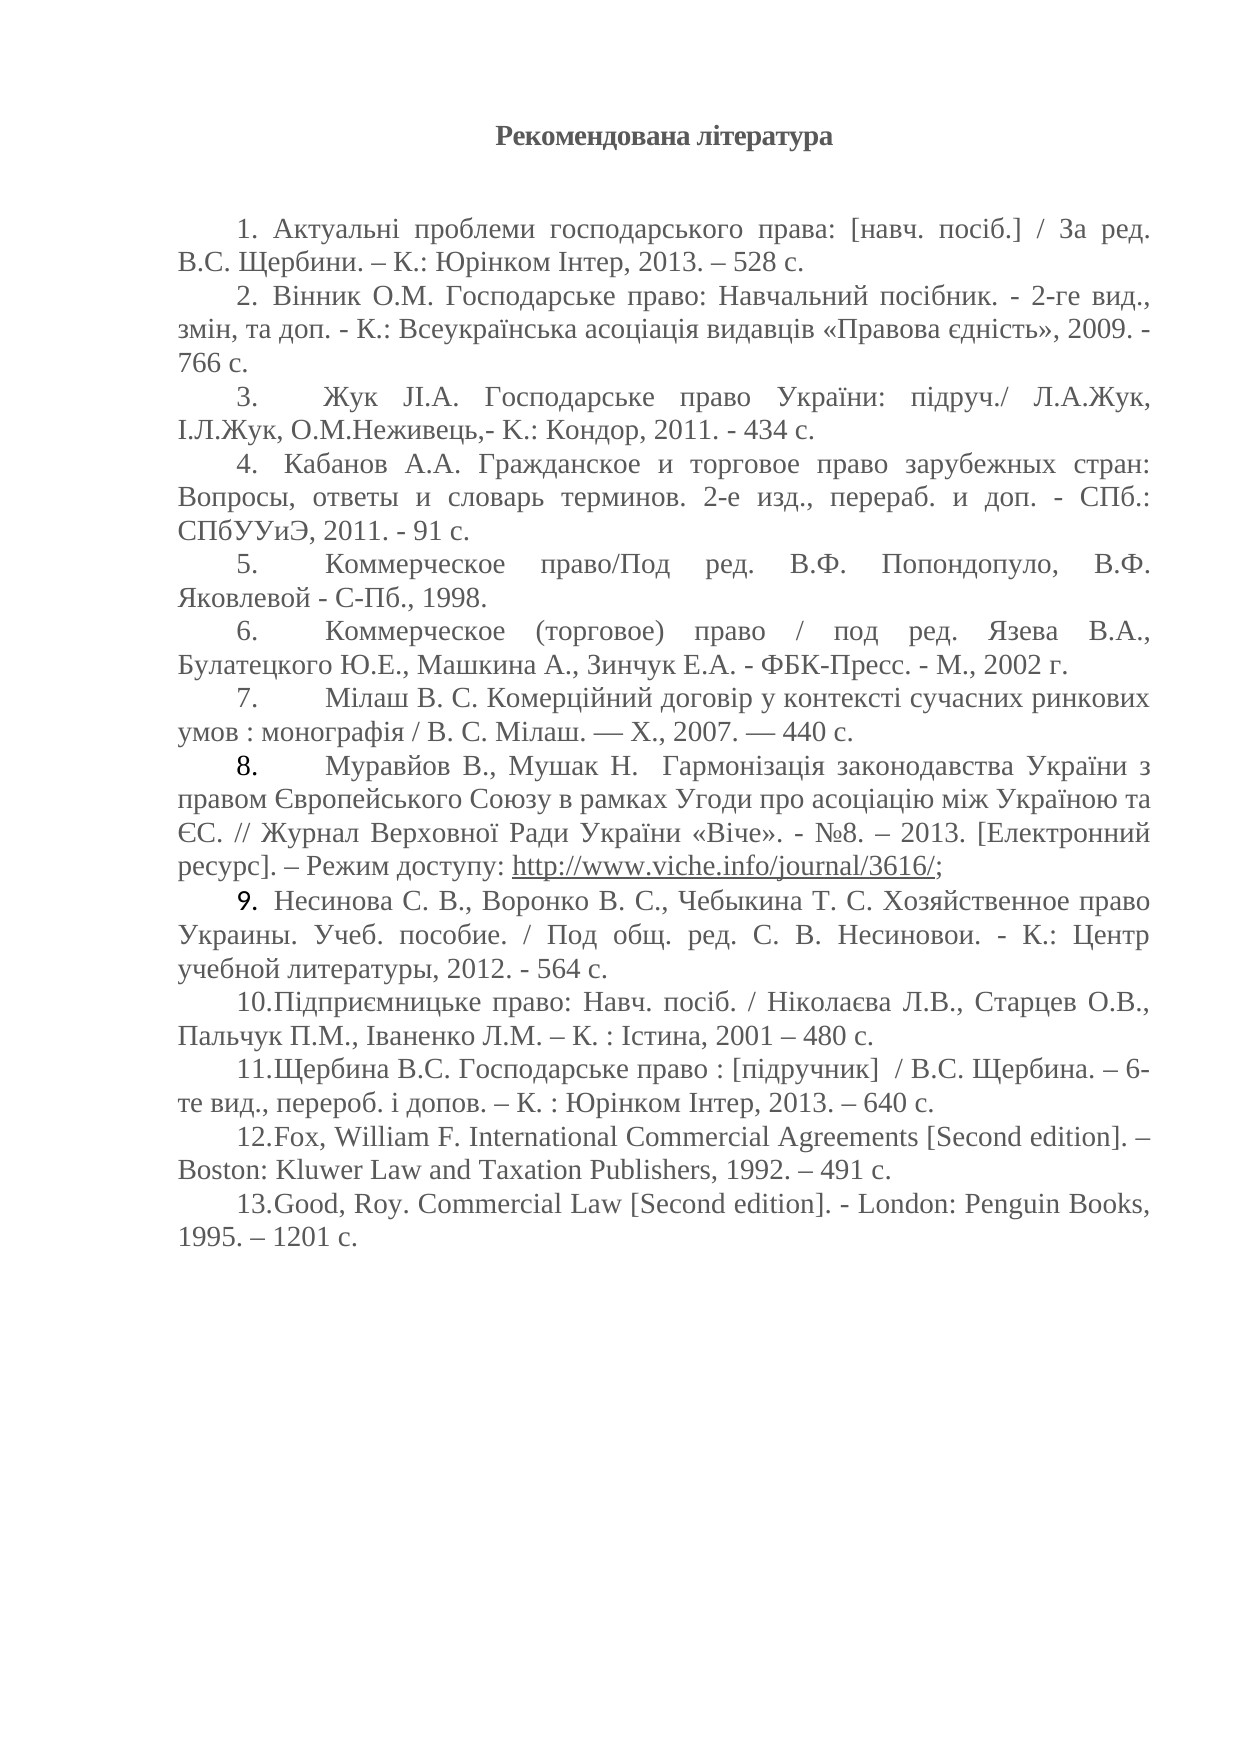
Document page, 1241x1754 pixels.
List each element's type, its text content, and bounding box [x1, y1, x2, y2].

list Муравйов В., Мушак Н. Гармонізація законодавства України з правом Європейського Союзу в рамках Угоди про асоціацію між Україною та ЄС. // Журнал Верховної Ради України «Віче». - №8. – 2013. [Електронний ресурс]. – Режим доступу: http://www.viche.info/journal/3616/; [177, 748, 1151, 882]
list Коммерческое (торговое) право / под ред. Язева В.А., Булатецкого Ю.Е., Машкина A., Зинчук Е.А. - ФБК-Пресс. - М., 2002 г. [177, 613, 1151, 681]
list Fox, William F. International Commercial Agreements [Second edition]. – Boston: Kluwer Law and Taxation Publishers, 1992. – 491 c. [177, 1119, 1151, 1186]
text Рекомендована література [177, 118, 1152, 152]
list Good, Roy. Commercial Law [Second edition]. - London: Penguin Books, 1995. – 1201 c. [177, 1186, 1151, 1253]
list Мілаш В. С. Комерційний договір у контексті сучасних ринкових умов : монографія / В. С. Мілаш. — X., 2007. — 440 с. [177, 681, 1151, 748]
list Щербина В.С. Господарське право : [підручник] / В.С. Щербина. – 6-те вид., перероб. і допов. – К. : Юрінком Інтер, 2013. – 640 с. [177, 1052, 1151, 1119]
list Актуальні проблеми господарського права: [навч. посіб.] / За ред. В.С. Щербини. – К.: Юрінком Інтер, 2013. – 528 с. [177, 211, 1152, 278]
list Кабанов A.A. Гражданское и торговое право зарубежных стран: Вопросы, ответы и словарь терминов. 2-е изд., перераб. и доп. - СПб.: СПбУУиЭ, 2011. - 91 с. [177, 446, 1151, 546]
list Вінник О.М. Господарське право: Навчальний посібник. - 2-ге вид., змін, та доп. - К.: Всеукраїнська асоціація видавців «Правова єдність», 2009. - 766 с. [177, 278, 1151, 379]
list Несинова С. В., Воронко В. С., Чебыкина Т. С. Хозяйственное право Украины. Учеб. пособие. / Под общ. ред. С. В. Несиновои. - К.: Центр учебной литературы, 2012. - 564 с. [177, 882, 1151, 984]
list Підприємницьке право: Навч. посіб. / Ніколаєва Л.В., Старцев О.В., Пальчук П.М., Іваненко Л.М. – К. : Істина, 2001 – 480 с. [177, 984, 1151, 1052]
list Жук JI.A. Господарське право України: підруч./ Л.А.Жук, І.Л.Жук, О.М.Неживець,- K.: Кондор, 2011. - 434 с. [177, 379, 1151, 446]
list Коммерческое право/Под ред. В.Ф. Попондопуло, В.Ф. Яковлевой - С-Пб., 1998. [177, 546, 1151, 613]
